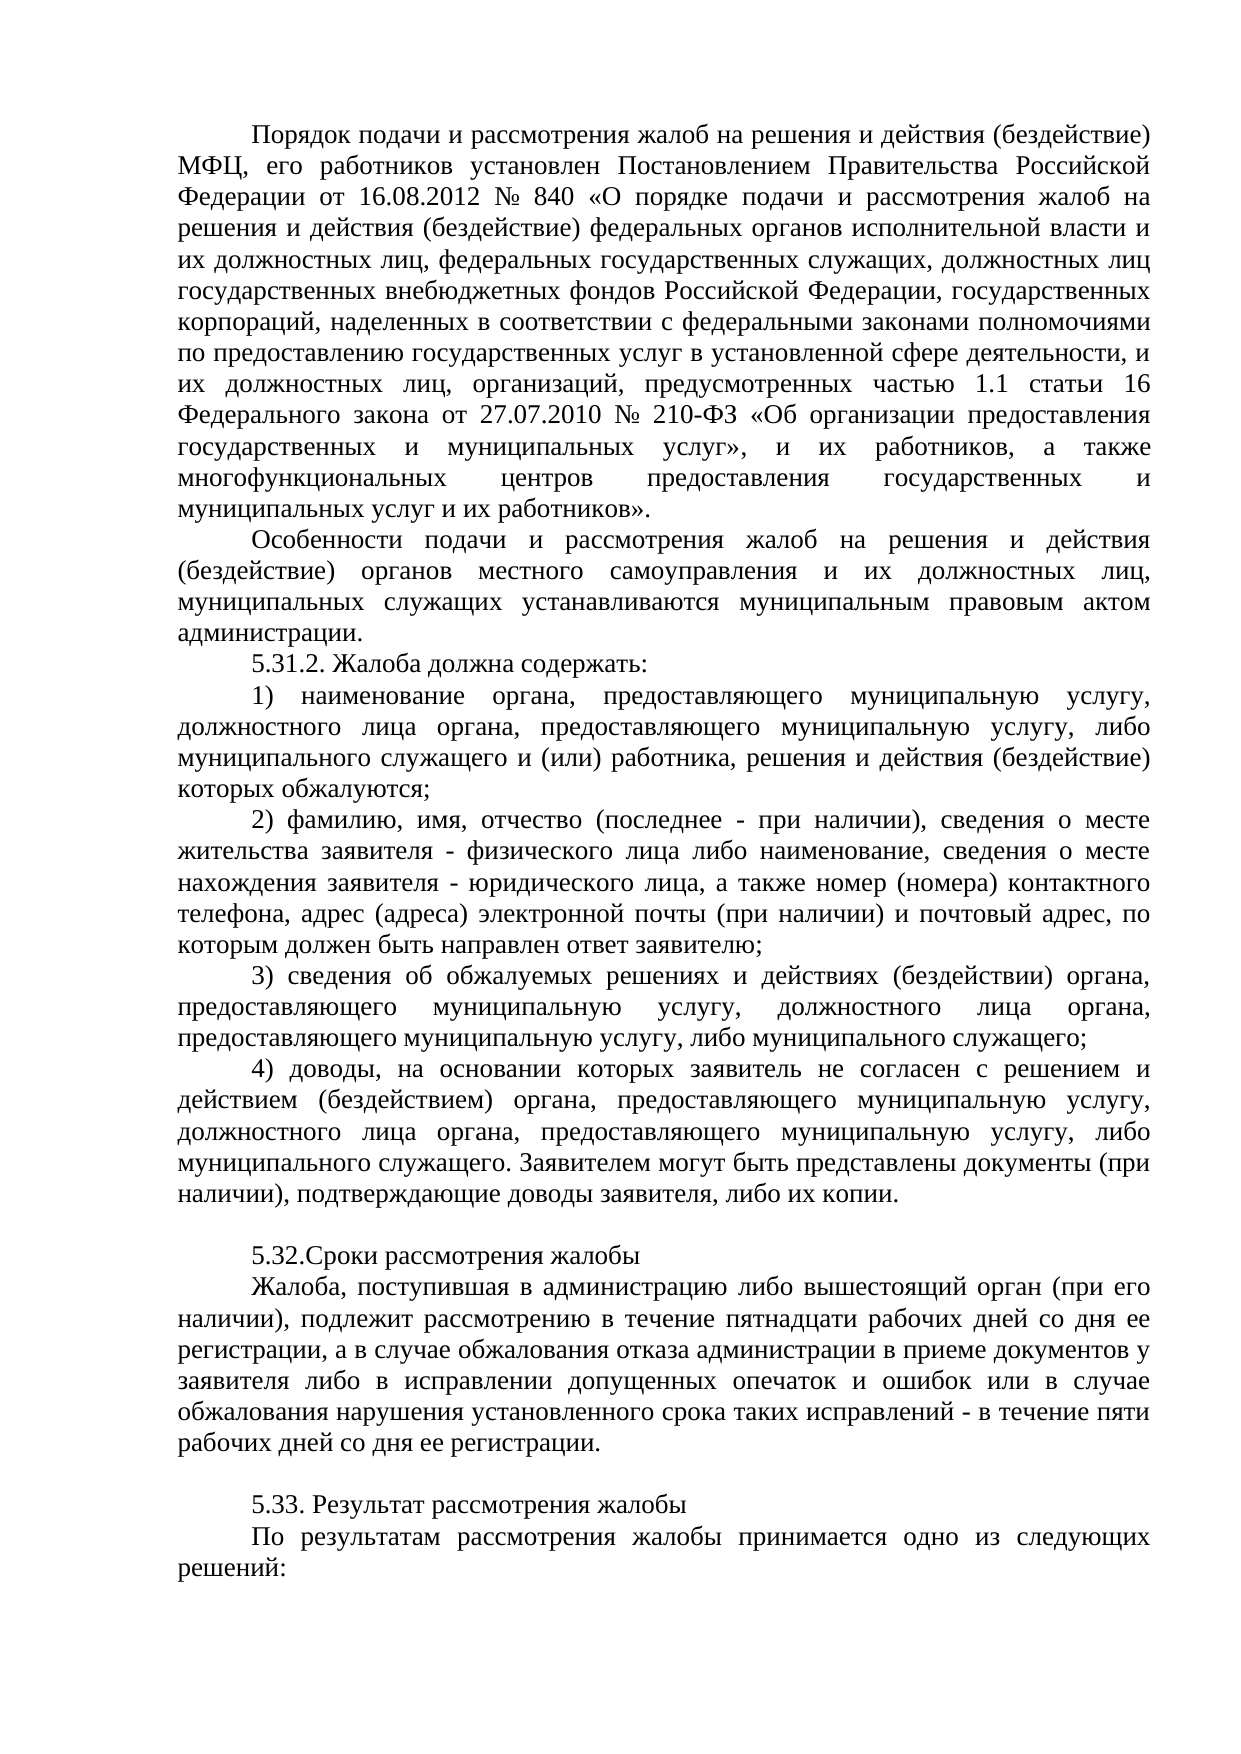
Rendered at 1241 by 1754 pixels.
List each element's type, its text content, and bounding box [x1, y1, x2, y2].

text 2) фамилию, имя, отчество (последнее - при наличии), сведения о месте жительства заявителя - физического лица либо наименование, сведения о месте нахождения заявителя - юридического лица, а также номер (номера) контактного телефона, адрес (адреса) электронной почты (при наличии) и почтовый адрес, по которым должен быть направлен ответ заявителю; [177, 803, 1152, 959]
text 4) доводы, на основании которых заявитель не согласен с решением и действием (бездействием) органа, предоставляющего муниципальную услугу, должностного лица органа, предоставляющего муниципальную услугу, либо муниципального служащего. Заявителем могут быть представлены документы (при наличии), подтверждающие доводы заявителя, либо их копии. [177, 1052, 1152, 1208]
text 5.33. Результат рассмотрения жалобы [177, 1488, 1152, 1520]
text 5.32.Сроки рассмотрения жалобы [177, 1239, 1152, 1271]
text Жалоба, поступившая в администрацию либо вышестоящий орган (при его наличии), подлежит рассмотрению в течение пятнадцати рабочих дней со дня ее регистрации, а в случае обжалования отказа администрации в приеме документов у заявителя либо в исправлении допущенных опечаток и ошибок или в случае обжалования нарушения установленного срока таких исправлений - в течение пяти рабочих дней со дня ее регистрации. [177, 1271, 1152, 1457]
text По результатам рассмотрения жалобы принимается одно из следующих решений: [177, 1520, 1152, 1582]
text 5.31.2. Жалоба должна содержать: [177, 648, 1152, 679]
text 1) наименование органа, предоставляющего муниципальную услугу, должностного лица органа, предоставляющего муниципальную услугу, либо муниципального служащего и (или) работника, решения и действия (бездействие) которых обжалуются; [177, 679, 1152, 803]
text Порядок подачи и рассмотрения жалоб на решения и действия (бездействие) МФЦ, его работников установлен Постановлением Правительства Российской Федерации от 16.08.2012 № 840 «О порядке подачи и рассмотрения жалоб на решения и действия (бездействие) федеральных органов исполнительной власти и их должностных лиц, федеральных государственных служащих, должностных лиц государственных внебюджетных фондов Российской Федерации, государственных корпораций, наделенных в соответствии с федеральными законами полномочиями по предоставлению государственных услуг в установленной сфере деятельности, и их должностных лиц, организаций, предусмотренных частью 1.1 статьи 16 Федерального закона от 27.07.2010 № 210-ФЗ «Об организации предоставления государственных и муниципальных услуг», и их работников, а также многофункциональных центров предоставления государственных и муниципальных услуг и их работников». [177, 118, 1152, 523]
text Особенности подачи и рассмотрения жалоб на решения и действия (бездействие) органов местного самоуправления и их должностных лиц, муниципальных служащих устанавливаются муниципальным правовым актом администрации. [177, 523, 1152, 648]
text 3) сведения об обжалуемых решениях и действиях (бездействии) органа, предоставляющего муниципальную услугу, должностного лица органа, предоставляющего муниципальную услугу, либо муниципального служащего; [177, 959, 1152, 1052]
